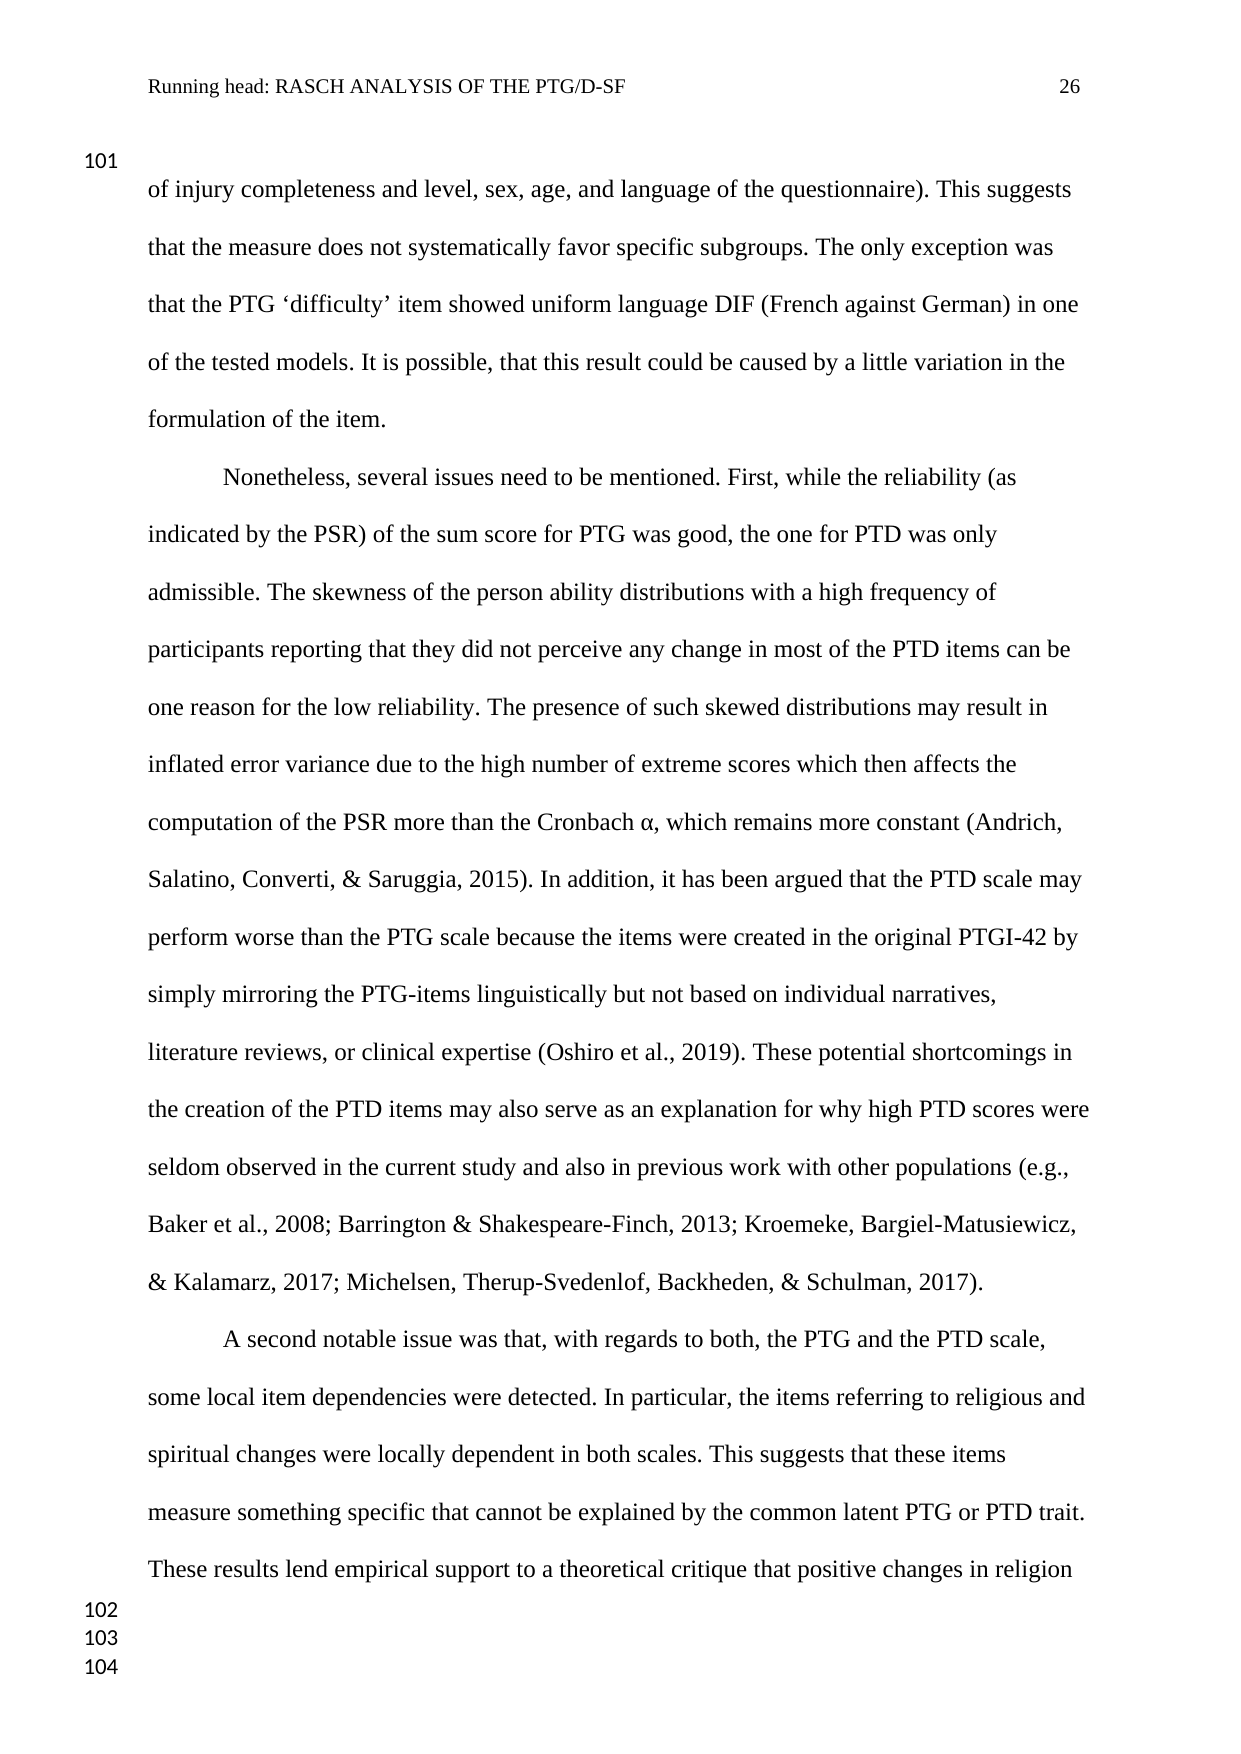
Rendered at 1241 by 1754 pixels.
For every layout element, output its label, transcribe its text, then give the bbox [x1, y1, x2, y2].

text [148, 1324, 1093, 1583]
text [148, 174, 1093, 433]
text Nonetheless, several issues need to be mentioned. First, while the reliability (as indicated by the PSR) of the sum score for PTG was good, the one for PTD was only admissible. The skewness of the person ability distributions with a high frequency of participants reporting that they did not perceive any change in most of the PTD items can be one reason for the low reliability. The presence of such skewed distributions may result in inflated error variance due to the high number of extreme scores which then affects the computation of the PSR more than the Cronbach α, which remains more constant (Andrich, Salatino, Converti, & Saruggia, 2015). In addition, it has been argued that the PTD scale may perform worse than the PTG scale because the items were created in the original PTGI-42 by simply mirroring the PTG-items linguistically but not based on individual narratives, literature reviews, or clinical expertise (Oshiro et al., 2019). These potential shortcomings in the creation of the PTD items may also serve as an explanation for why high PTD scores were seldom observed in the current study and also in previous work with other populations (e.g., Baker et al., 2008; Barrington & Shakespeare-Finch, 2013; Kroemeke, Bargiel-Matusiewicz, & Kalamarz, 2017; Michelsen, Therup-Svedenlof, Backheden, & Schulman, 2017). [148, 462, 1093, 1295]
